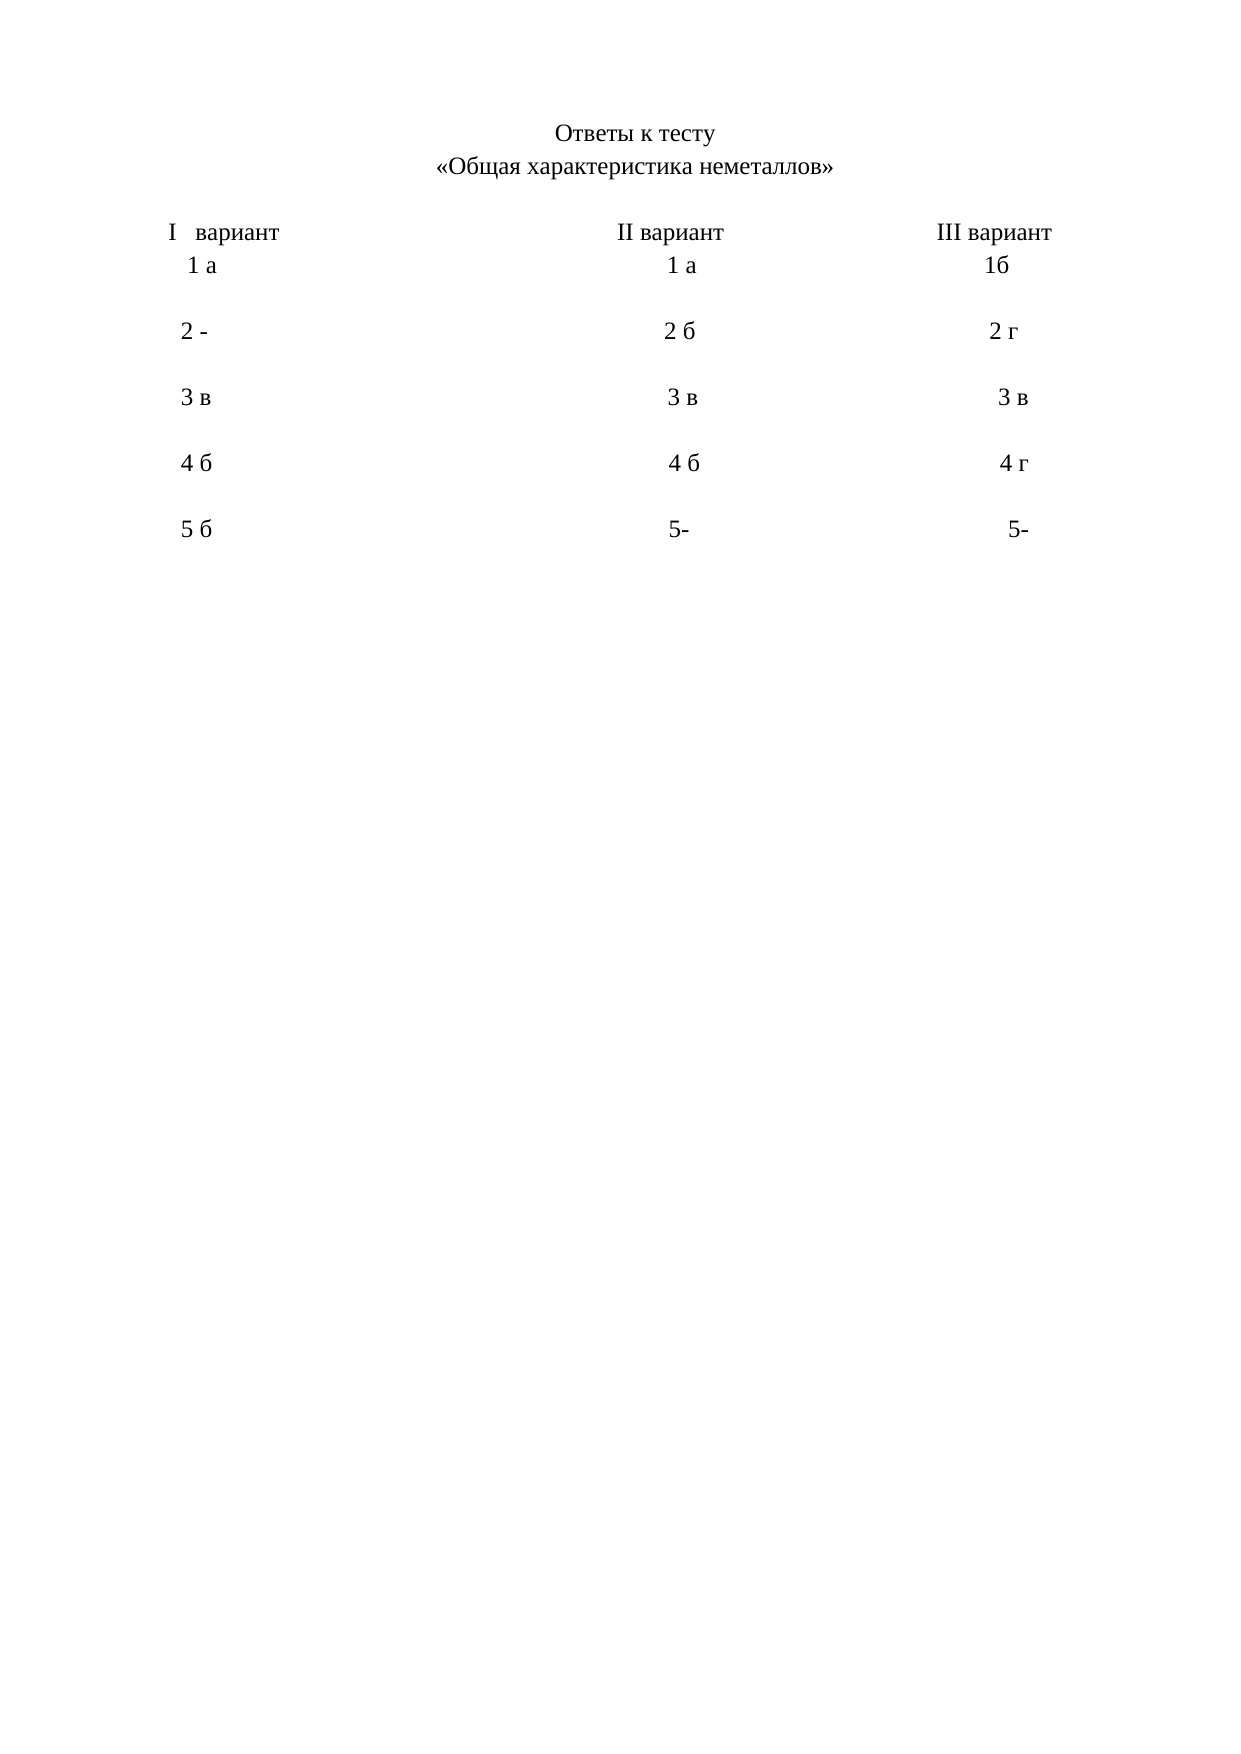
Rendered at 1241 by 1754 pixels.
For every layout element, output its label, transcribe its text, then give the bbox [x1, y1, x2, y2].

text I вариант II вариант III вариант [118, 217, 1152, 246]
text 4 б 4 б 4 г [118, 448, 1152, 477]
text 3 в 3 в 3 в [118, 382, 1152, 411]
text Ответы к тесту [118, 118, 1152, 147]
text 2 - 2 б 2 г [118, 316, 1152, 345]
text 5 б 5- 5- [118, 514, 1152, 543]
text 1 а 1 а 1б [118, 250, 1152, 279]
text «Общая характеристика неметаллов» [118, 151, 1152, 180]
